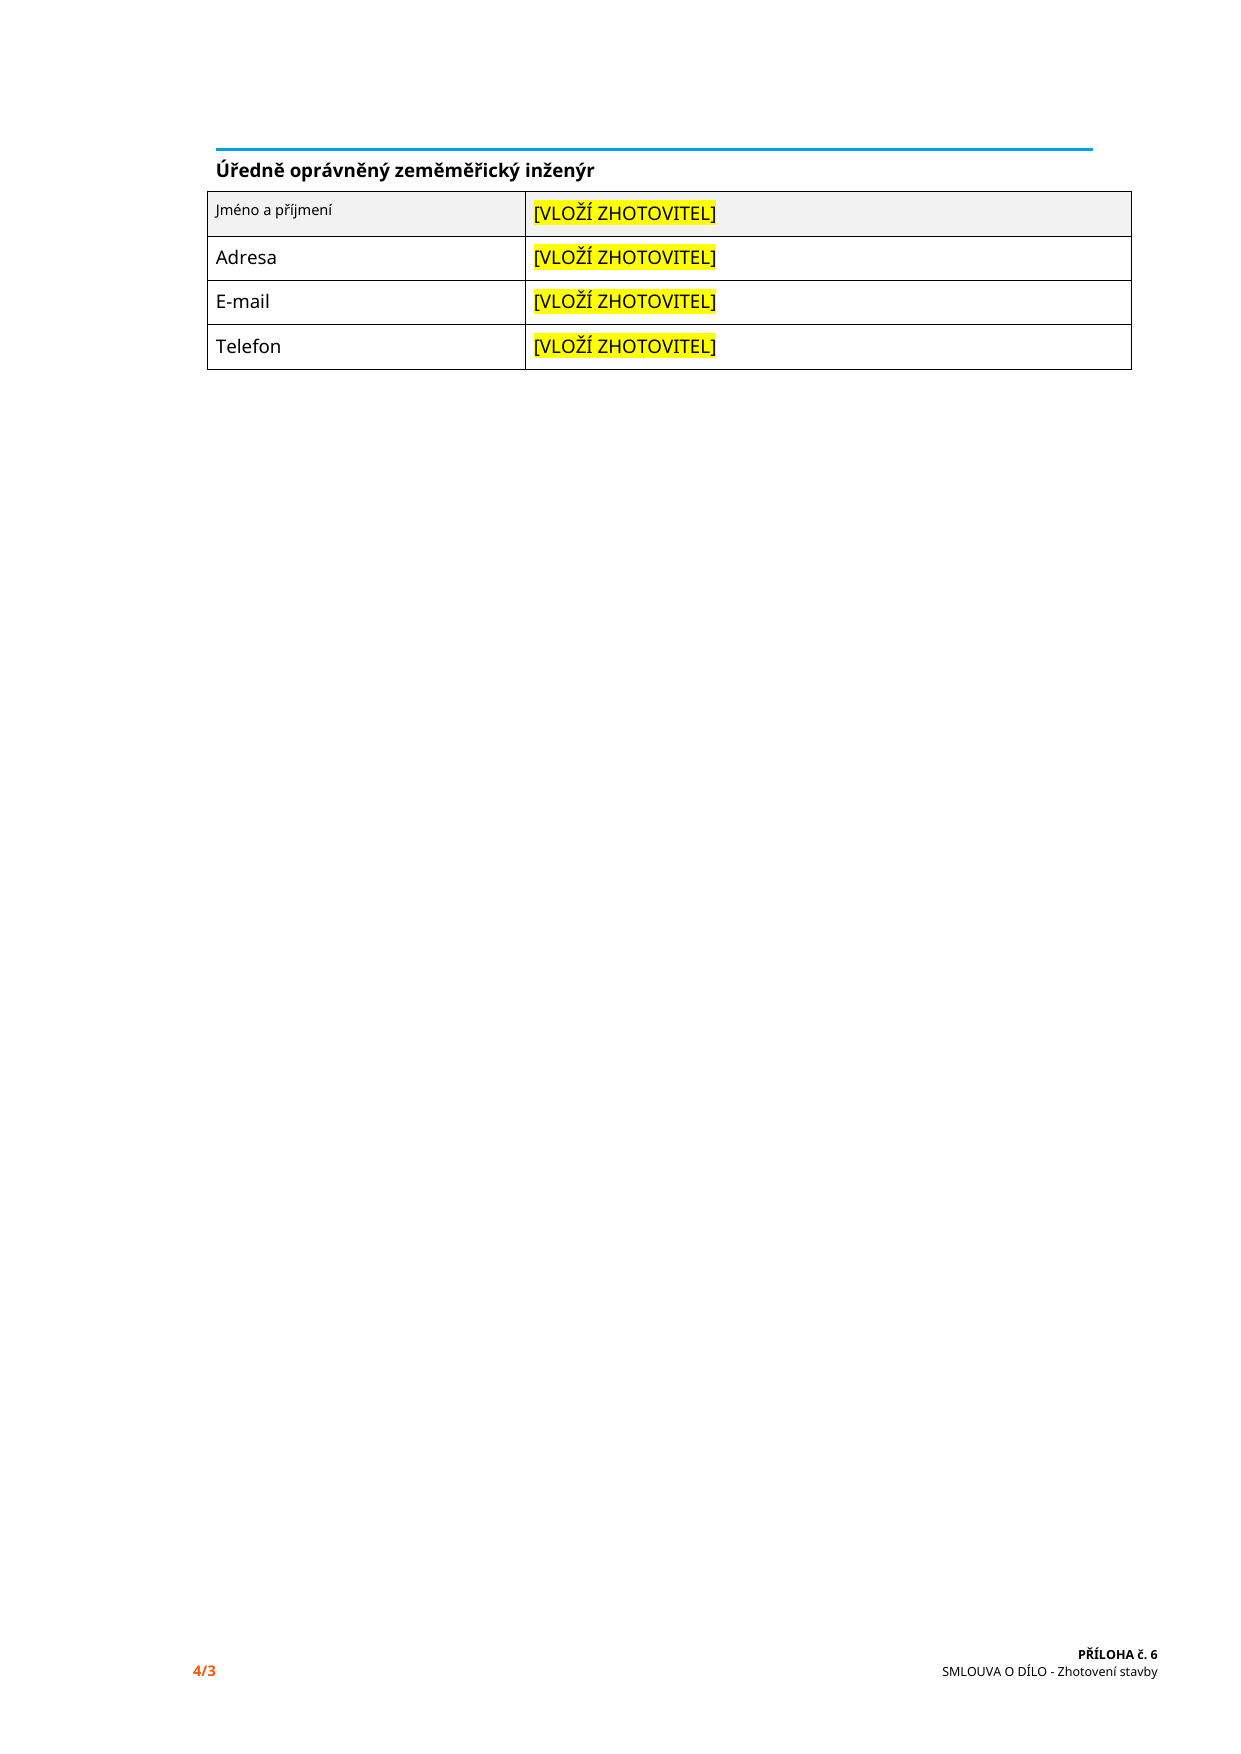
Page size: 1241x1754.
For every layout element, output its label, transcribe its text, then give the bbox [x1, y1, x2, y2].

table_cell [VLOŽÍ ZHOTOVITEL] [526, 237, 1131, 280]
table_cell E-mail [208, 281, 525, 324]
table_cell Adresa [208, 237, 525, 280]
table_cell [VLOŽÍ ZHOTOVITEL] [526, 281, 1131, 324]
table_cell [VLOŽÍ ZHOTOVITEL] [526, 325, 1131, 369]
table_header [VLOŽÍ ZHOTOVITEL] [526, 192, 1131, 236]
text Úředně oprávněný zeměměřický inženýr [216, 151, 1093, 182]
table_header Jméno a příjmení [208, 192, 525, 236]
table_cell Telefon [208, 325, 525, 369]
